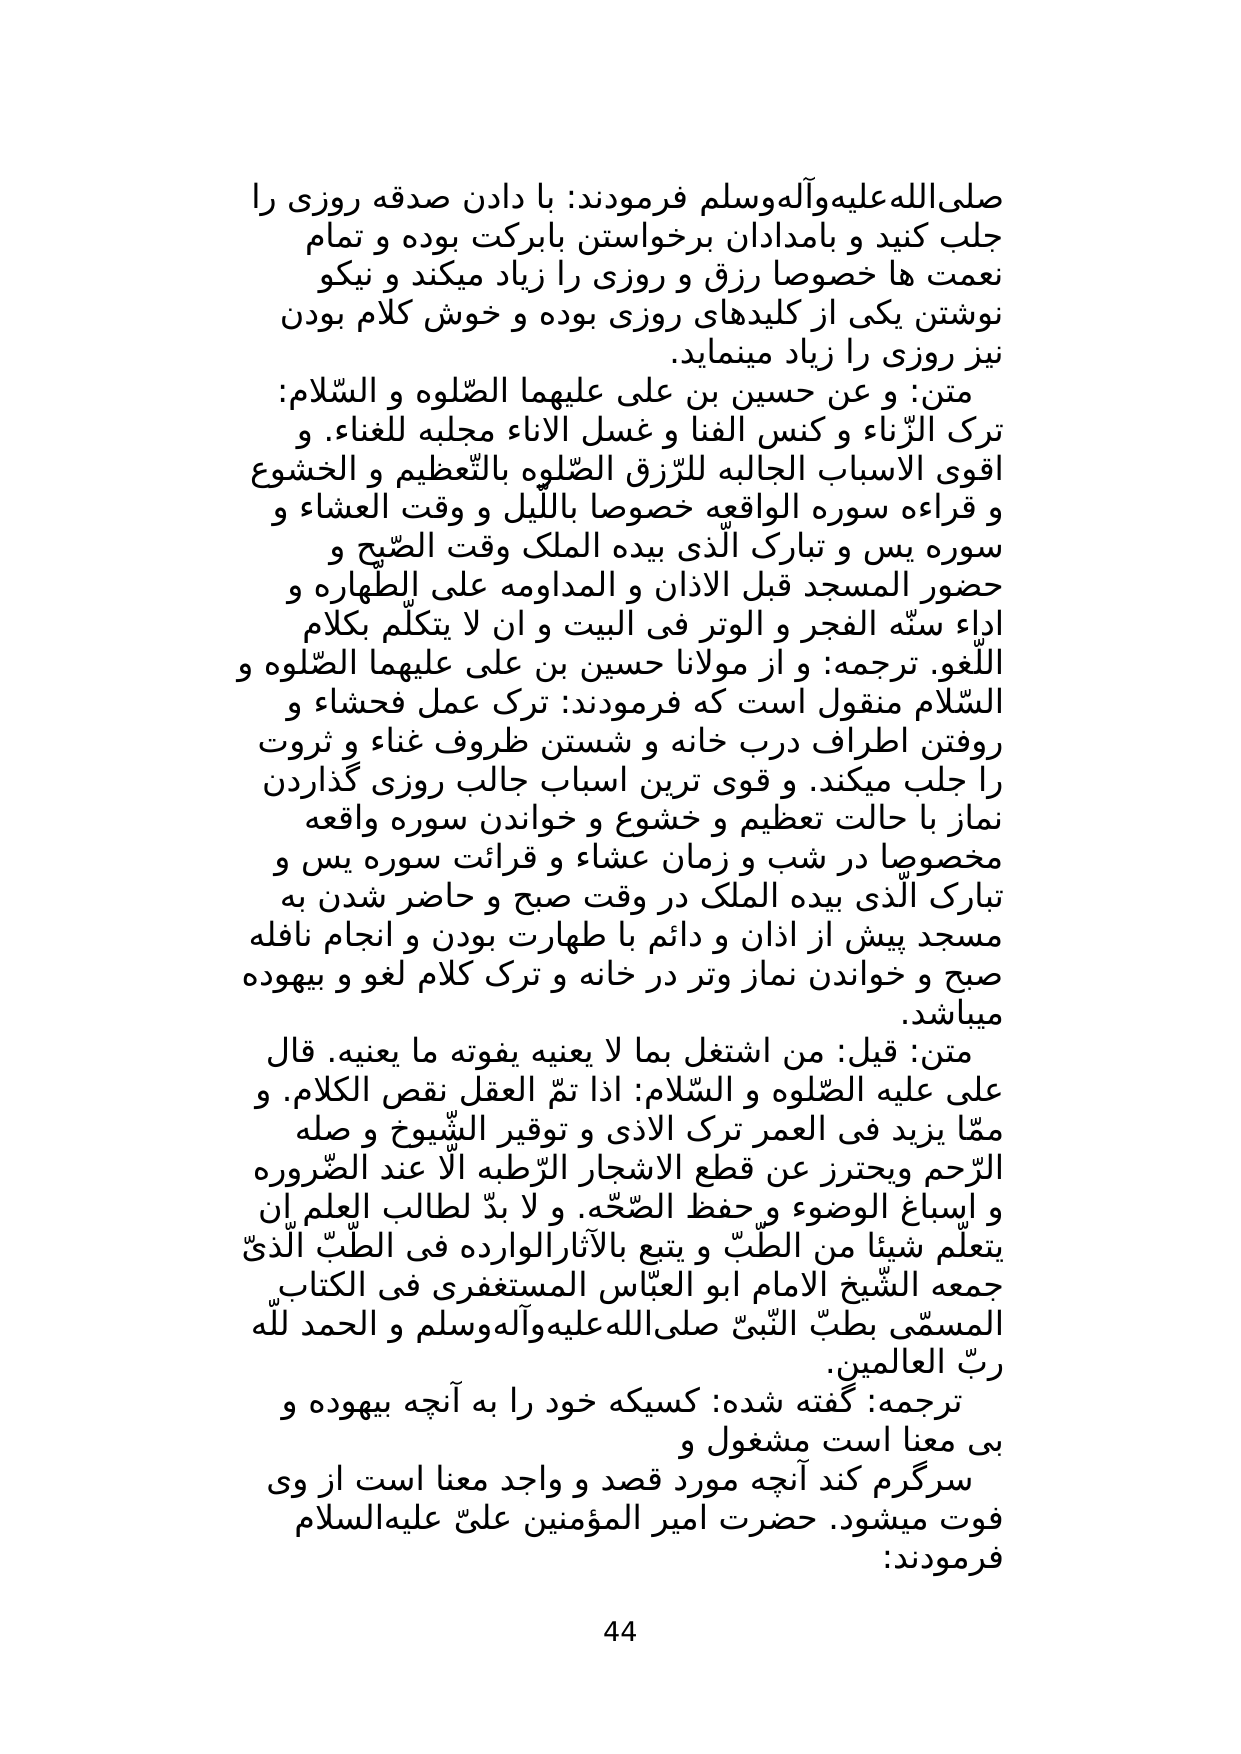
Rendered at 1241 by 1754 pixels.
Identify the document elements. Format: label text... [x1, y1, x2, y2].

text ترجمه: گفته شده: کسیکه خود را به آنچه بیهوده و بی معنا است مشغول و [236, 1382, 1004, 1459]
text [236, 177, 1004, 371]
text متن: و عن حسین بن علی علیهما الصّلوه و السّلام: ترک الزّناء و کنس الفنا و غسل الاناء مجلبه للغناء. و اقوی الاسباب الجالبه للرّزق الصّلوه بالتّعظیم و الخشوع و قراءه سوره الواقعه خصوصا باللّیل و وقت العشاء و سوره یس و تبارک الّذی بیده الملک وقت الصّبح و حضور المسجد قبل الاذان و المداومه علی الطّهاره و اداء سنّه الفجر و الوتر فی البیت و ان لا یتکلّم بکلام اللّغو. ترجمه: و از مولانا حسین بن علی علیهما الصّلوه و السّلام منقول است که فرمودند: ترک عمل فحشاء و روفتن اطراف درب خانه و شستن ظروف غناء و ثروت را جلب میکند. و قوی ترین اسباب جالب روزی گذاردن نماز با حالت تعظیم و خشوع و خواندن سوره واقعه مخصوصا در شب و زمان عشاء و قرائت سوره یس و تبارک الّذی بیده الملک در وقت صبح و حاضر شدن به مسجد پیش از اذان و دائم با طهارت بودن و انجام نافله صبح و خواندن نماز وتر در خانه و ترک کلام لغو و بیهوده میباشد. [236, 371, 1004, 1032]
text سرگرم کند آنچه مورد قصد و واجد معنا است از وی فوت میشود. حضرت امیر المؤمنین علیّ عليه‌السلام فرمودند: [236, 1459, 1004, 1576]
text متن: قیل: من اشتغل بما لا یعنیه یفوته ما یعنیه. قال علی علیه الصّلوه و السّلام: اذا تمّ العقل نقص الکلام. و ممّا یزید فی العمر ترک الاذی و توقیر الشّیوخ و صله الرّحم ویحترز عن قطع الاشجار الرّطبه الّا عند الضّروره و اسباغ الوضوء و حفظ الصّحّه. و لا بدّ لطالب العلم ان یتعلّم شیئا من الطّبّ و یتبع بالآثارالوارده فی الطّبّ الّذیّ جمعه الشّیخ الامام ابو العبّاس المستغفری فی الکتاب المسمّی بطبّ النّبیّ صلى‌الله‌عليه‌وآله‌وسلم و الحمد للّه ربّ العالمین. [236, 1032, 1004, 1382]
